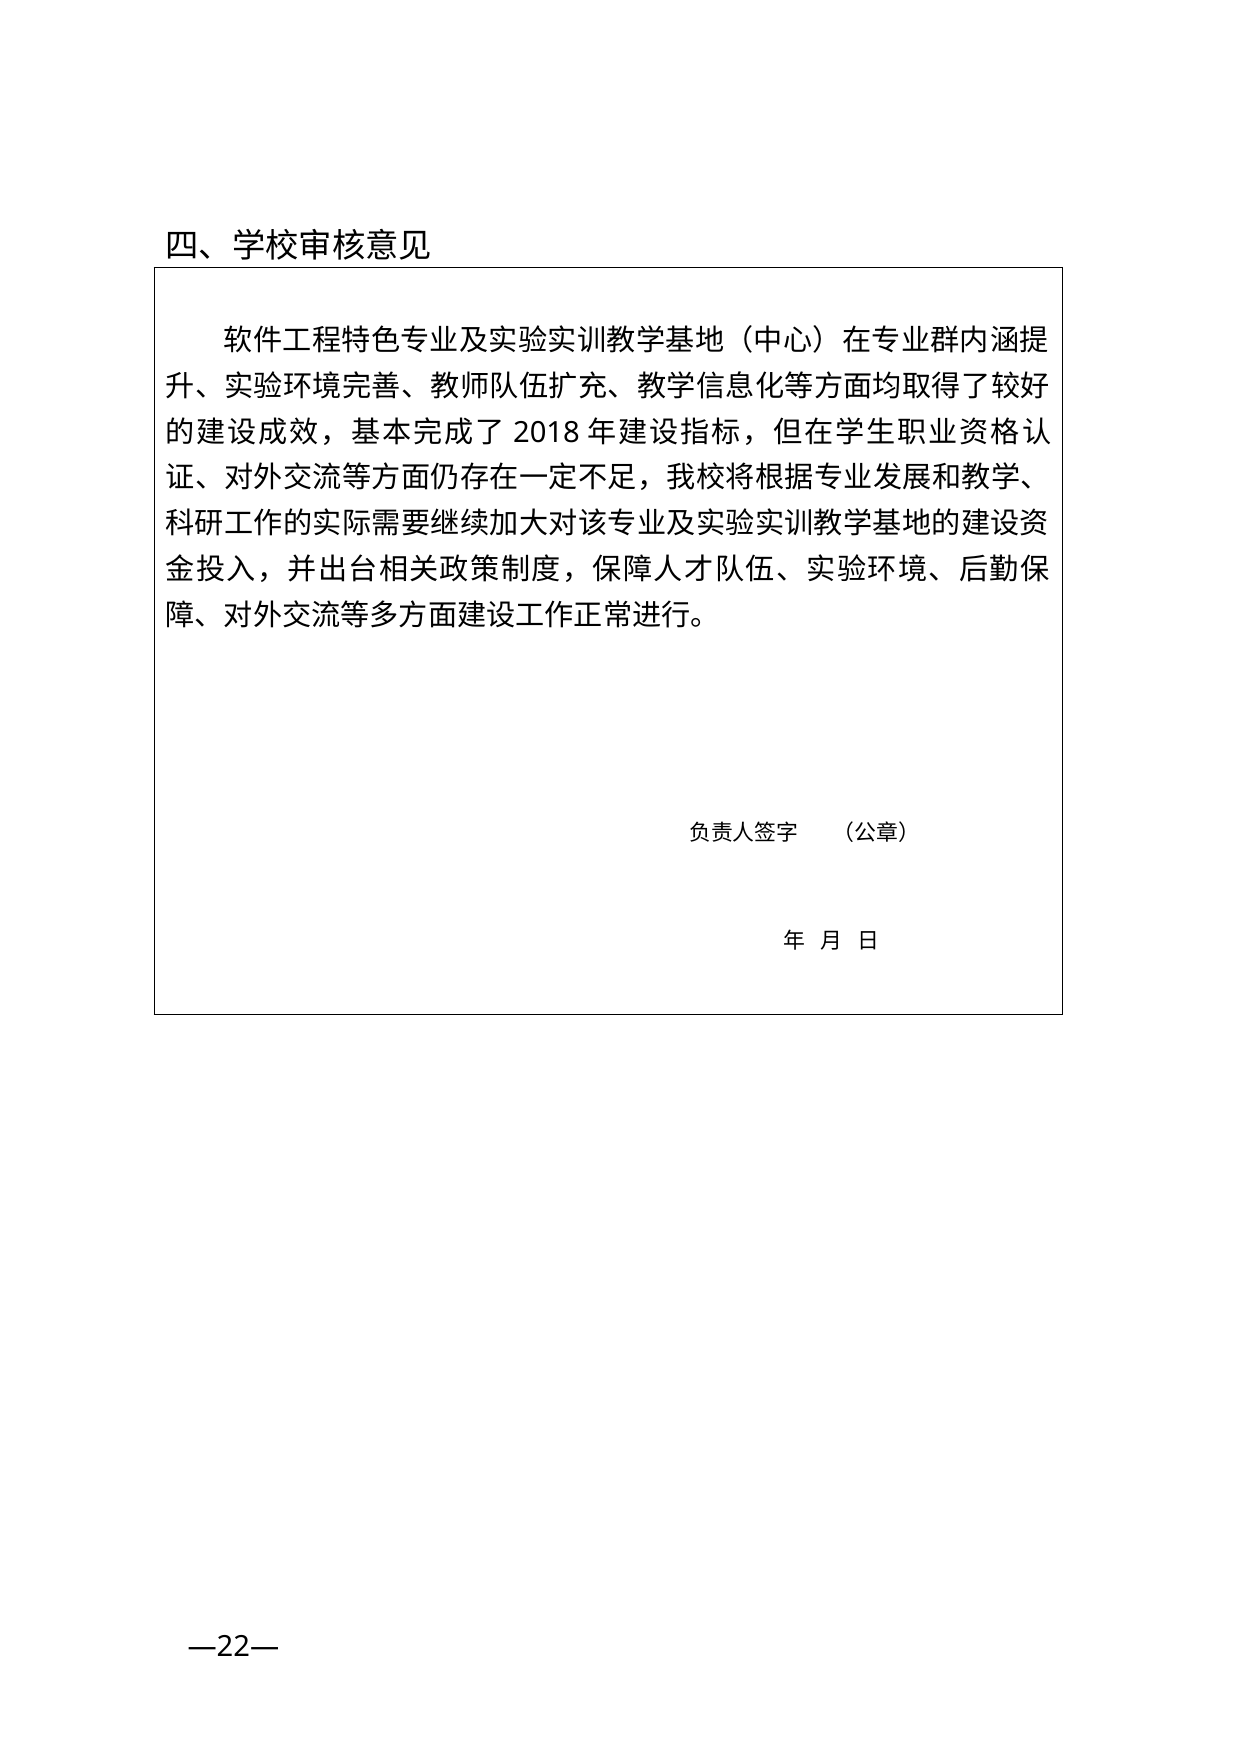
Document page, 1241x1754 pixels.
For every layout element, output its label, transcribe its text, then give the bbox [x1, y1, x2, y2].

text 四、学校审核意见 [165, 218, 1087, 267]
table_header 软件工程特色专业及实验实训教学基地（中心）在专业群内涵提升、实验环境完善、教师队伍扩充、教学信息化等方面均取得了较好的建设成效，基本完成了2018年建设指标，但在学生职业资格认证、对外交流等方面仍存在一定不足，我校将根据专业发展和教学、科研工作的实际需要继续加大对该专业及实验实训教学基地的建设资金投入，并出台相关政策制度，保障人才队伍、实验环境、后勤保障、对外交流等多方面建设工作正常进行。 负责人签字 （公章） 年 月 日 [155, 268, 1062, 1014]
